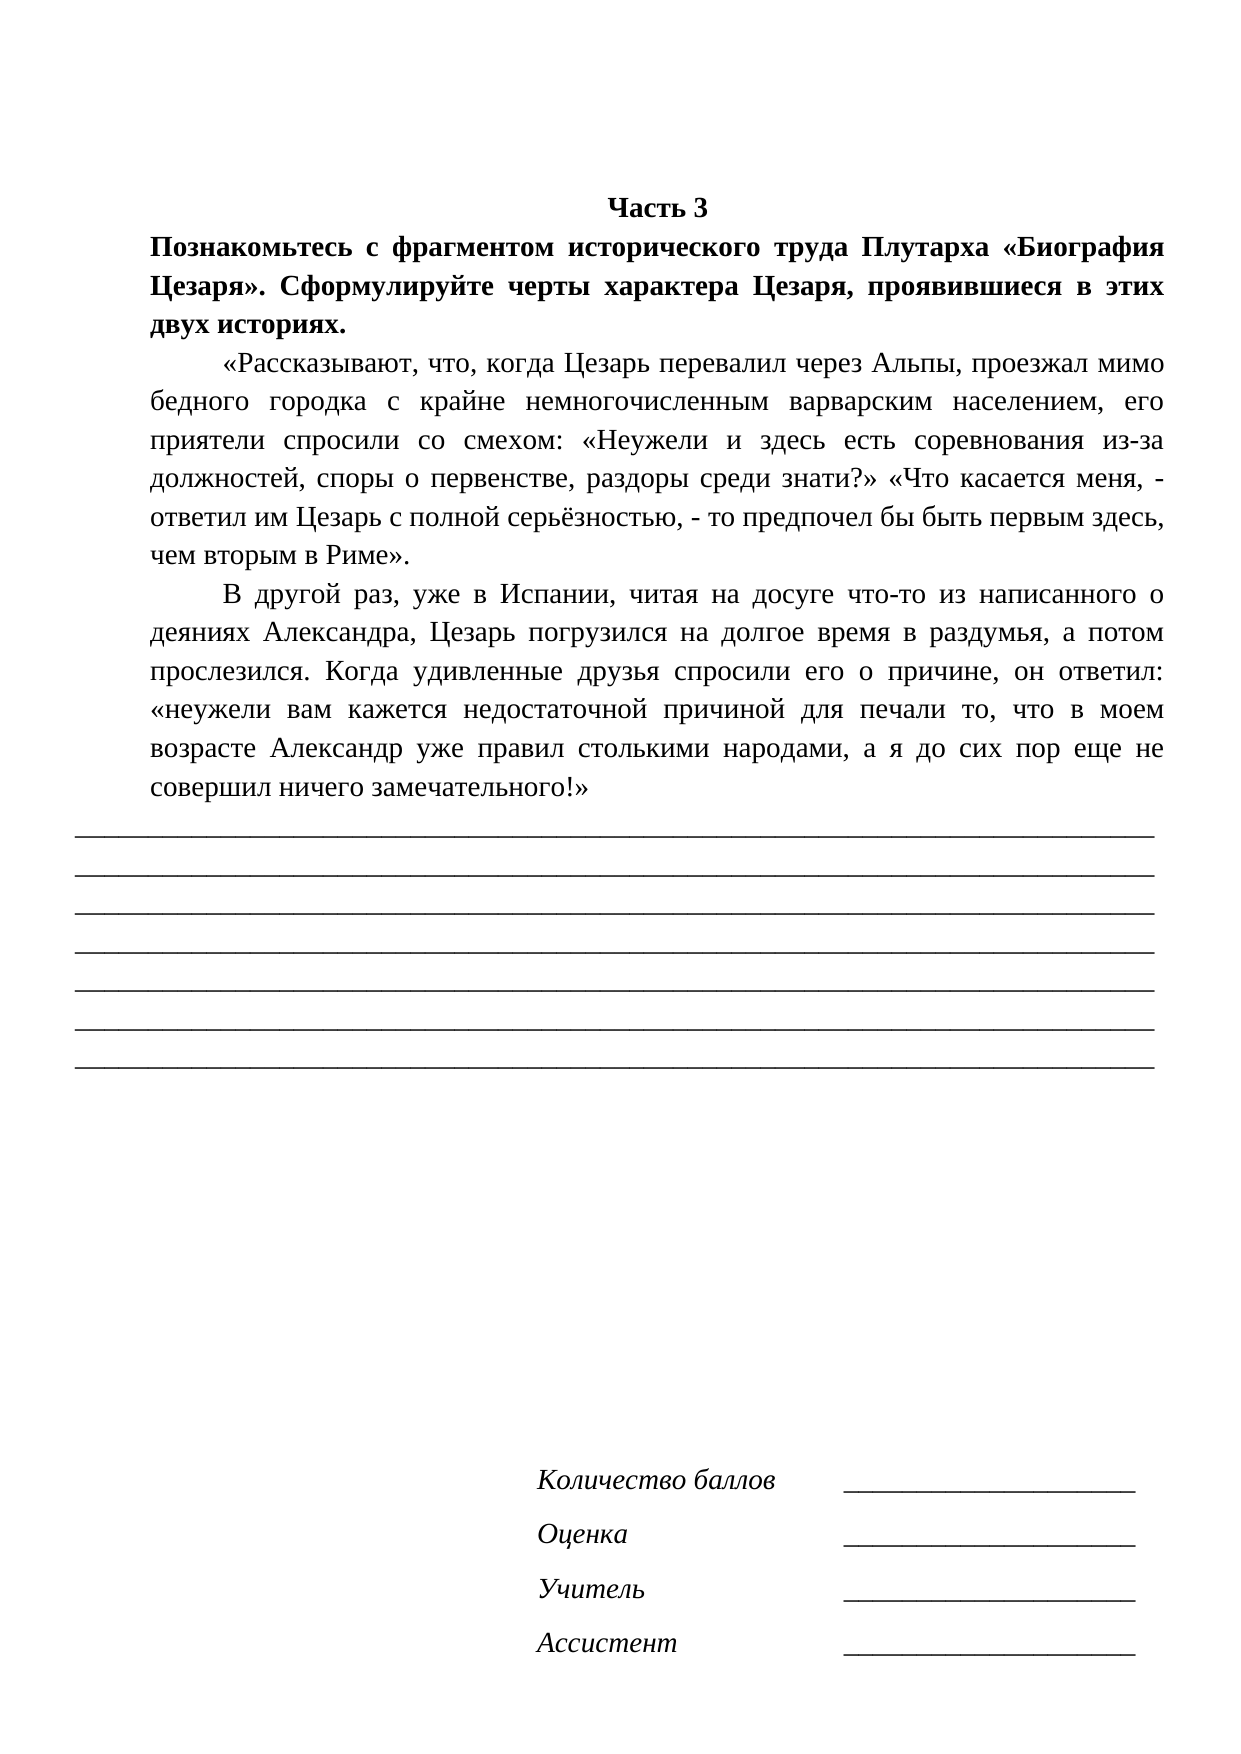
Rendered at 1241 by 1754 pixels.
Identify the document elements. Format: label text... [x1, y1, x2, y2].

text Познакомьтесь с фрагментом исторического труда Плутарха «Биография Цезаря». Сформулируйте черты характера Цезаря, проявившиеся в этих двух историях. [150, 229, 1165, 340]
text В другой раз, уже в Испании, читая на досуге что-то из написанного о деяниях Александра, Цезарь погрузился на долгое время в раздумья, а потом прослезился. Когда удивленные друзья спросили его о причине, он ответил: «неужели вам кажется недостаточной причиной для печали то, что в моем возрасте Александр уже правил столькими народами, а я до сих пор еще не совершил ничего замечательного!» [150, 576, 1165, 802]
text «Рассказывают, что, когда Цезарь перевалил через Альпы, проезжал мимо бедного городка с крайне немногочисленным варварским населением, его приятели спросили со смехом: «Неужели и здесь есть соревнования из-за должностей, споры о первенстве, раздоры среди знати?» «Что касается меня, - ответил им Цезарь с полной серьёзностью, - то предпочел бы быть первым здесь, чем вторым в Риме». [150, 345, 1165, 571]
table_header Количество баллов [526, 1462, 832, 1516]
table_cell Оценка [526, 1516, 832, 1571]
text Часть 3 [150, 191, 1165, 224]
table_cell ____________________ [832, 1571, 1146, 1625]
table_cell ____________________ [832, 1516, 1146, 1571]
text ______________________________________________________________________________________________________________________________________________________________________________________________________________________________________________________________________________________________________________________________________________________________________________________________________________________________________________________________________________________________________________________________________ [75, 807, 1165, 1072]
table_cell ____________________ [832, 1625, 1146, 1679]
table_header ____________________ [832, 1462, 1146, 1516]
table_cell Ассистент [526, 1625, 832, 1679]
table_cell Учитель [526, 1571, 832, 1625]
